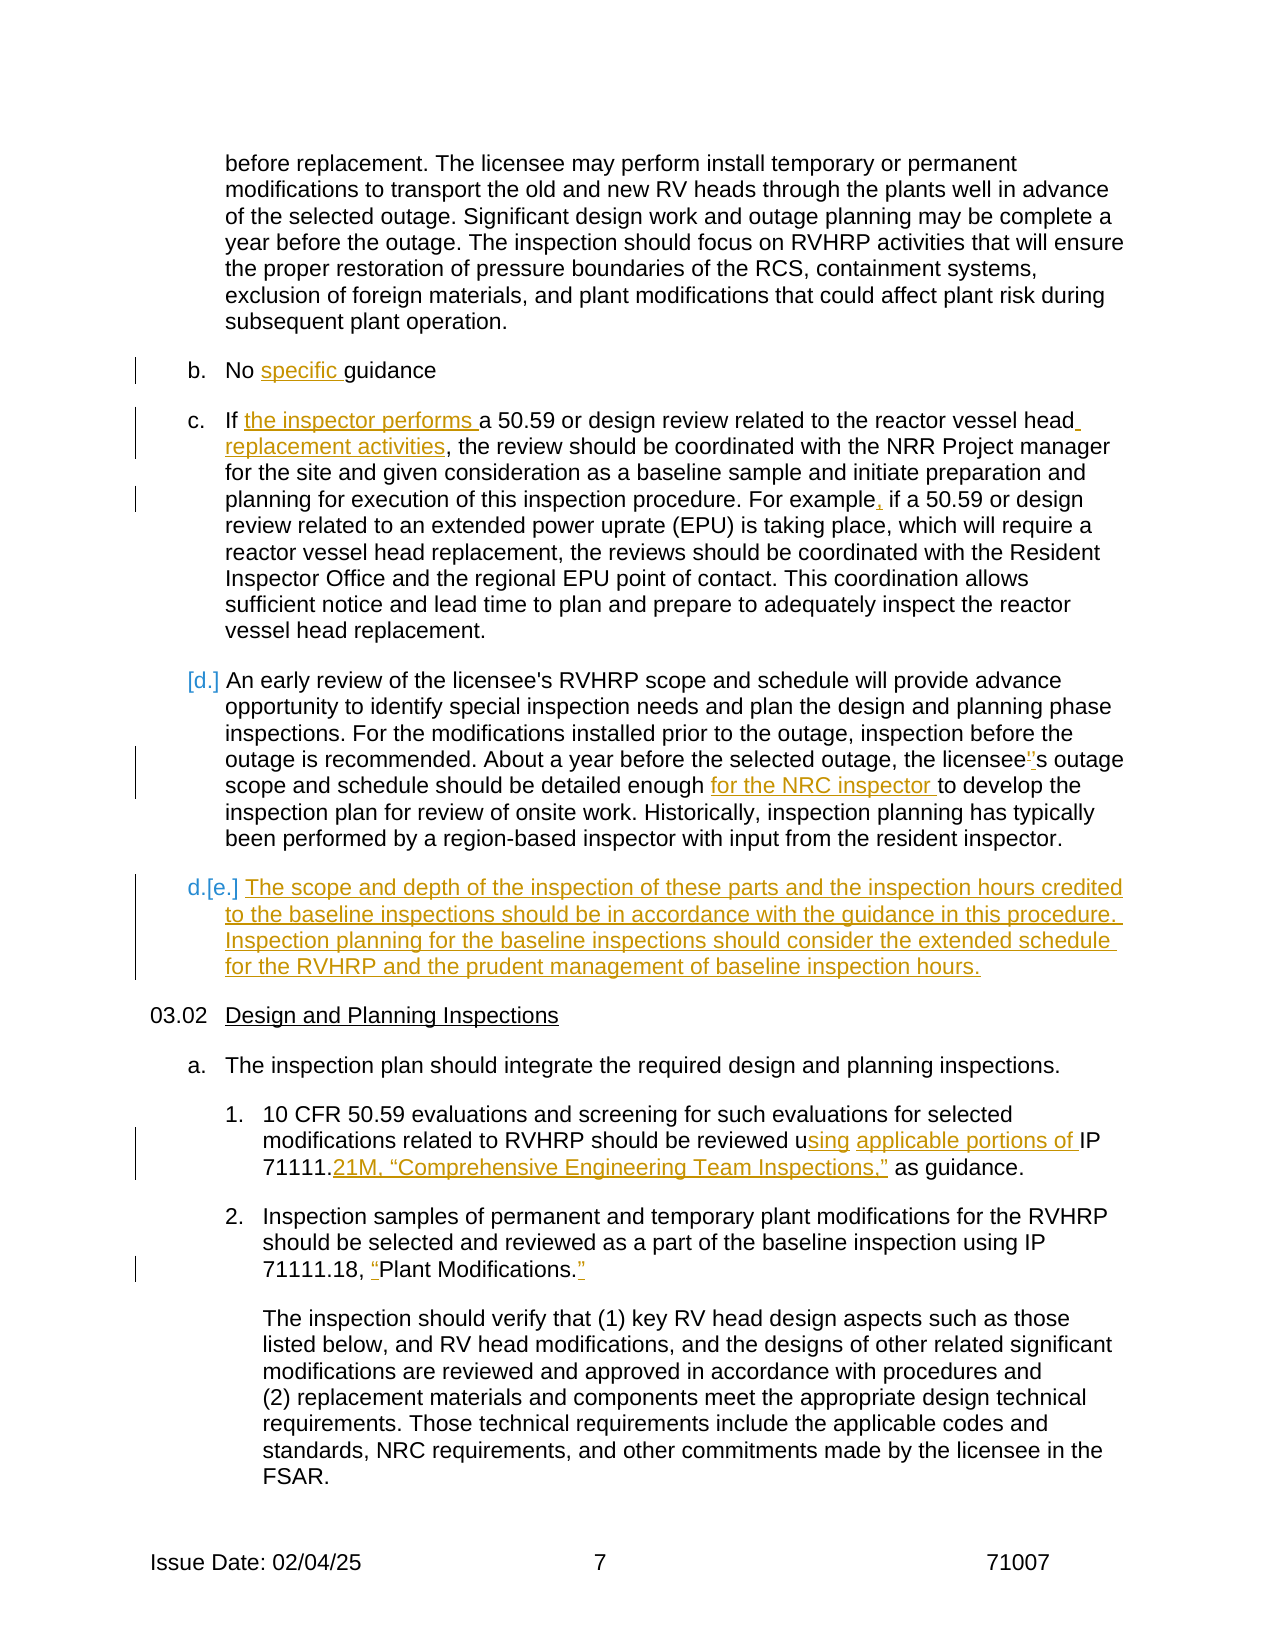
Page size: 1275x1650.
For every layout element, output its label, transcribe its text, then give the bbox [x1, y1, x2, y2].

list 10 CFR 50.59 evaluations and screening for such evaluations for selected modifications related to RVHRP should be reviewed u IP 71111. as guidance. [225, 1101, 1125, 1180]
list No guidance [187, 357, 1125, 384]
list The inspection plan should integrate the required design and planning inspections. [187, 1052, 1125, 1078]
list Inspection samples of permanent and temporary plant modifications for the RVHRP should be selected and reviewed as a part of the baseline inspection using IP 71111.18, Plant Modifications. [225, 1203, 1125, 1282]
subtitle 03.02 Design and Planning Inspections [150, 1002, 1125, 1029]
list An early review of the licensee's RVHRP scope and schedule will provide advance opportunity to identify special inspection needs and plan the design and planning phase inspections. For the modifications installed prior to the outage, inspection before the outage is recommended. About a year before the selected outage, the licensees outage scope and schedule should be detailed enough to develop the inspection plan for review of onsite work. Historically, inspection planning has typically been performed by a region-based inspector with input from the resident inspector. [187, 667, 1125, 851]
text The inspection should verify that (1) key RV head design aspects such as those listed below, and RV head modifications, and the designs of other related significant modifications are reviewed and approved in accordance with procedures and (2) replacement materials and components meet the appropriate design technical requirements. Those technical requirements include the applicable codes and standards, NRC requirements, and other commitments made by the licensee in the FSAR. [262, 1305, 1125, 1489]
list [187, 150, 1125, 334]
list If a 50.59 or design review related to the reactor vessel head, the review should be coordinated with the NRR Project manager for the site and given consideration as a baseline sample and initiate preparation and planning for execution of this inspection procedure. For example if a 50.59 or design review related to an extended power uprate (EPU) is taking place, which will require a reactor vessel head replacement, the reviews should be coordinated with the Resident Inspector Office and the regional EPU point of contact. This coordination allows sufficient notice and lead time to plan and prepare to adequately inspect the reactor vessel head replacement. [187, 407, 1125, 644]
